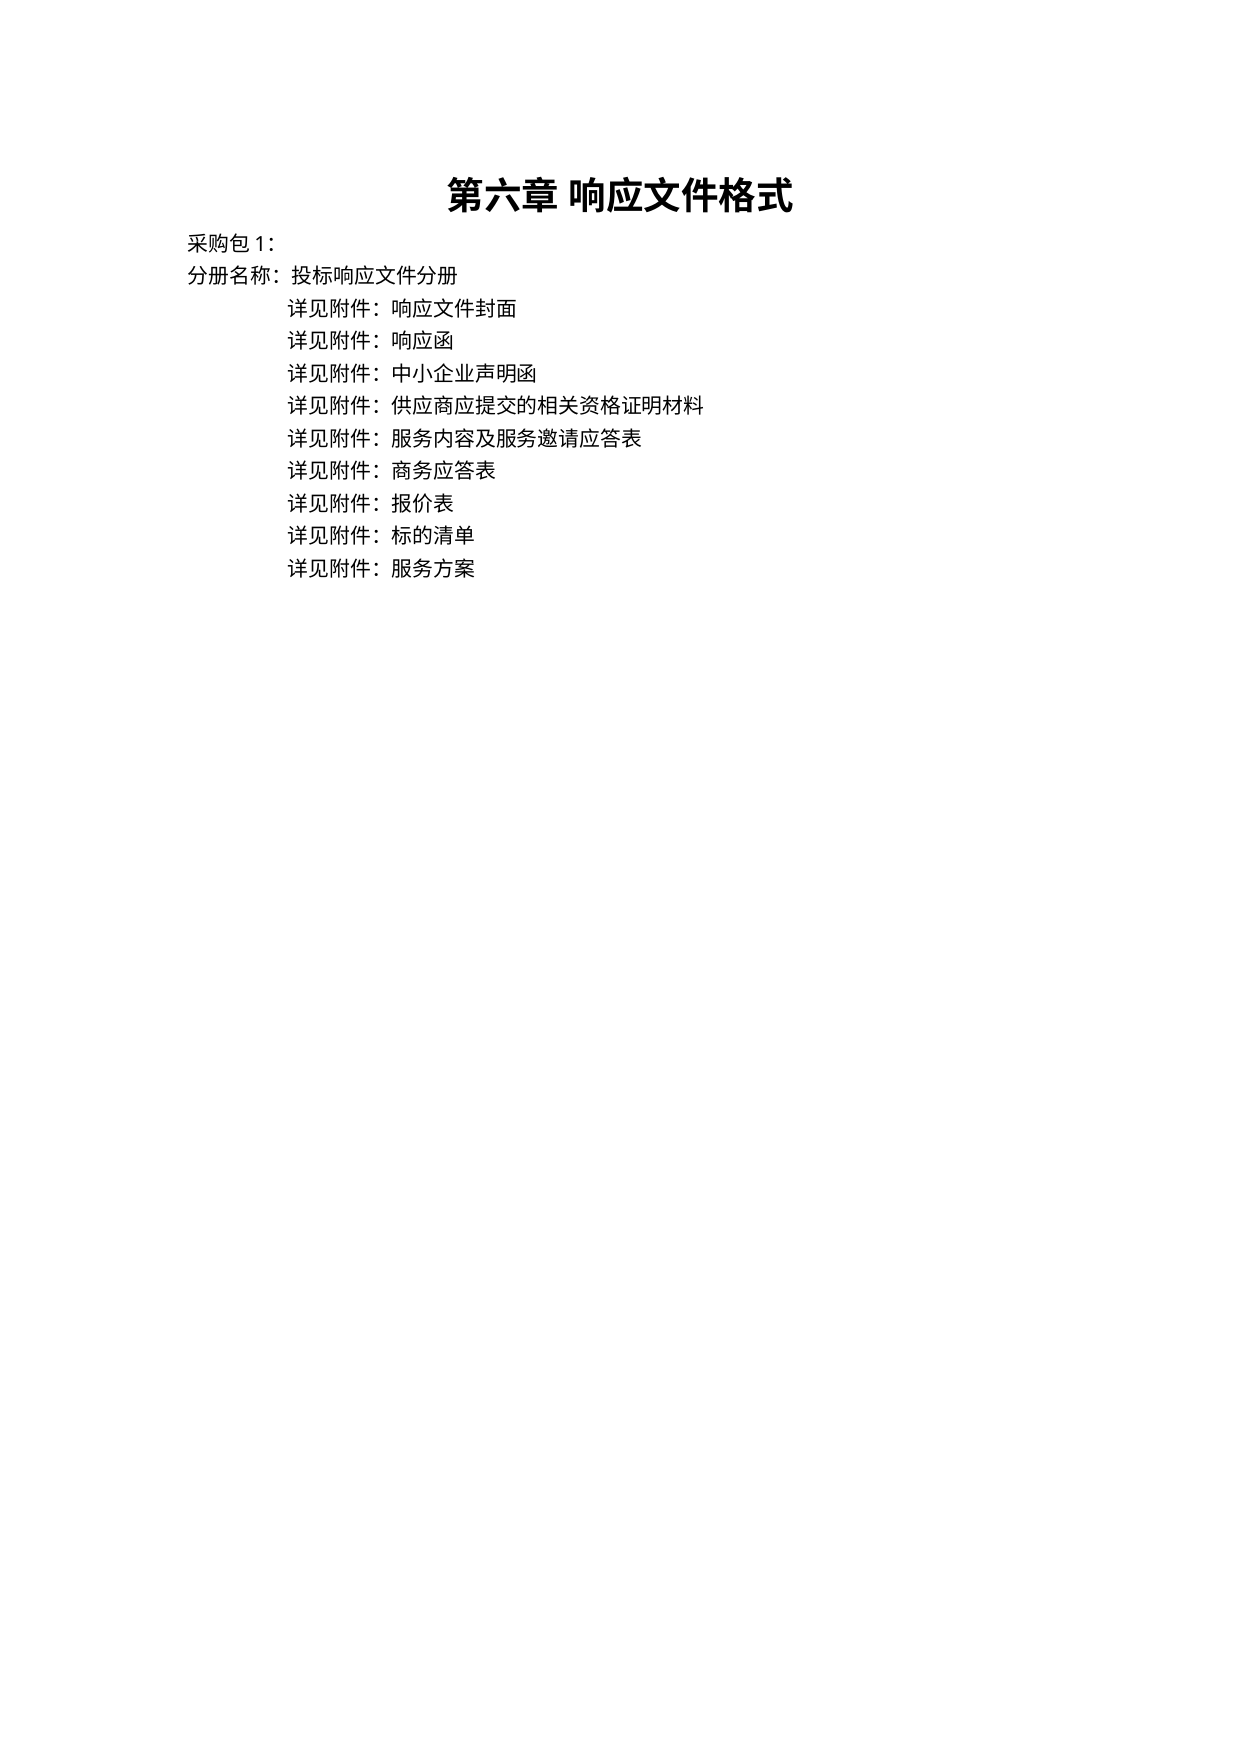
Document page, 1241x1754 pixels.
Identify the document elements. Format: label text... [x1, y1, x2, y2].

text 详见附件：服务方案 [187, 552, 1053, 584]
text 详见附件：商务应答表 [187, 454, 1053, 487]
text 分册名称：投标响应文件分册 [187, 259, 1053, 292]
text 采购包1： [187, 227, 1053, 259]
text 详见附件：标的清单 [187, 519, 1053, 552]
text 详见附件：响应函 [187, 324, 1053, 357]
text 详见附件：供应商应提交的相关资格证明材料 [187, 389, 1053, 422]
text 第六章 响应文件格式 [187, 162, 1053, 227]
text 详见附件：响应文件封面 [187, 292, 1053, 324]
text 详见附件：报价表 [187, 487, 1053, 519]
text 详见附件：服务内容及服务邀请应答表 [187, 422, 1053, 454]
text 详见附件：中小企业声明函 [187, 357, 1053, 389]
